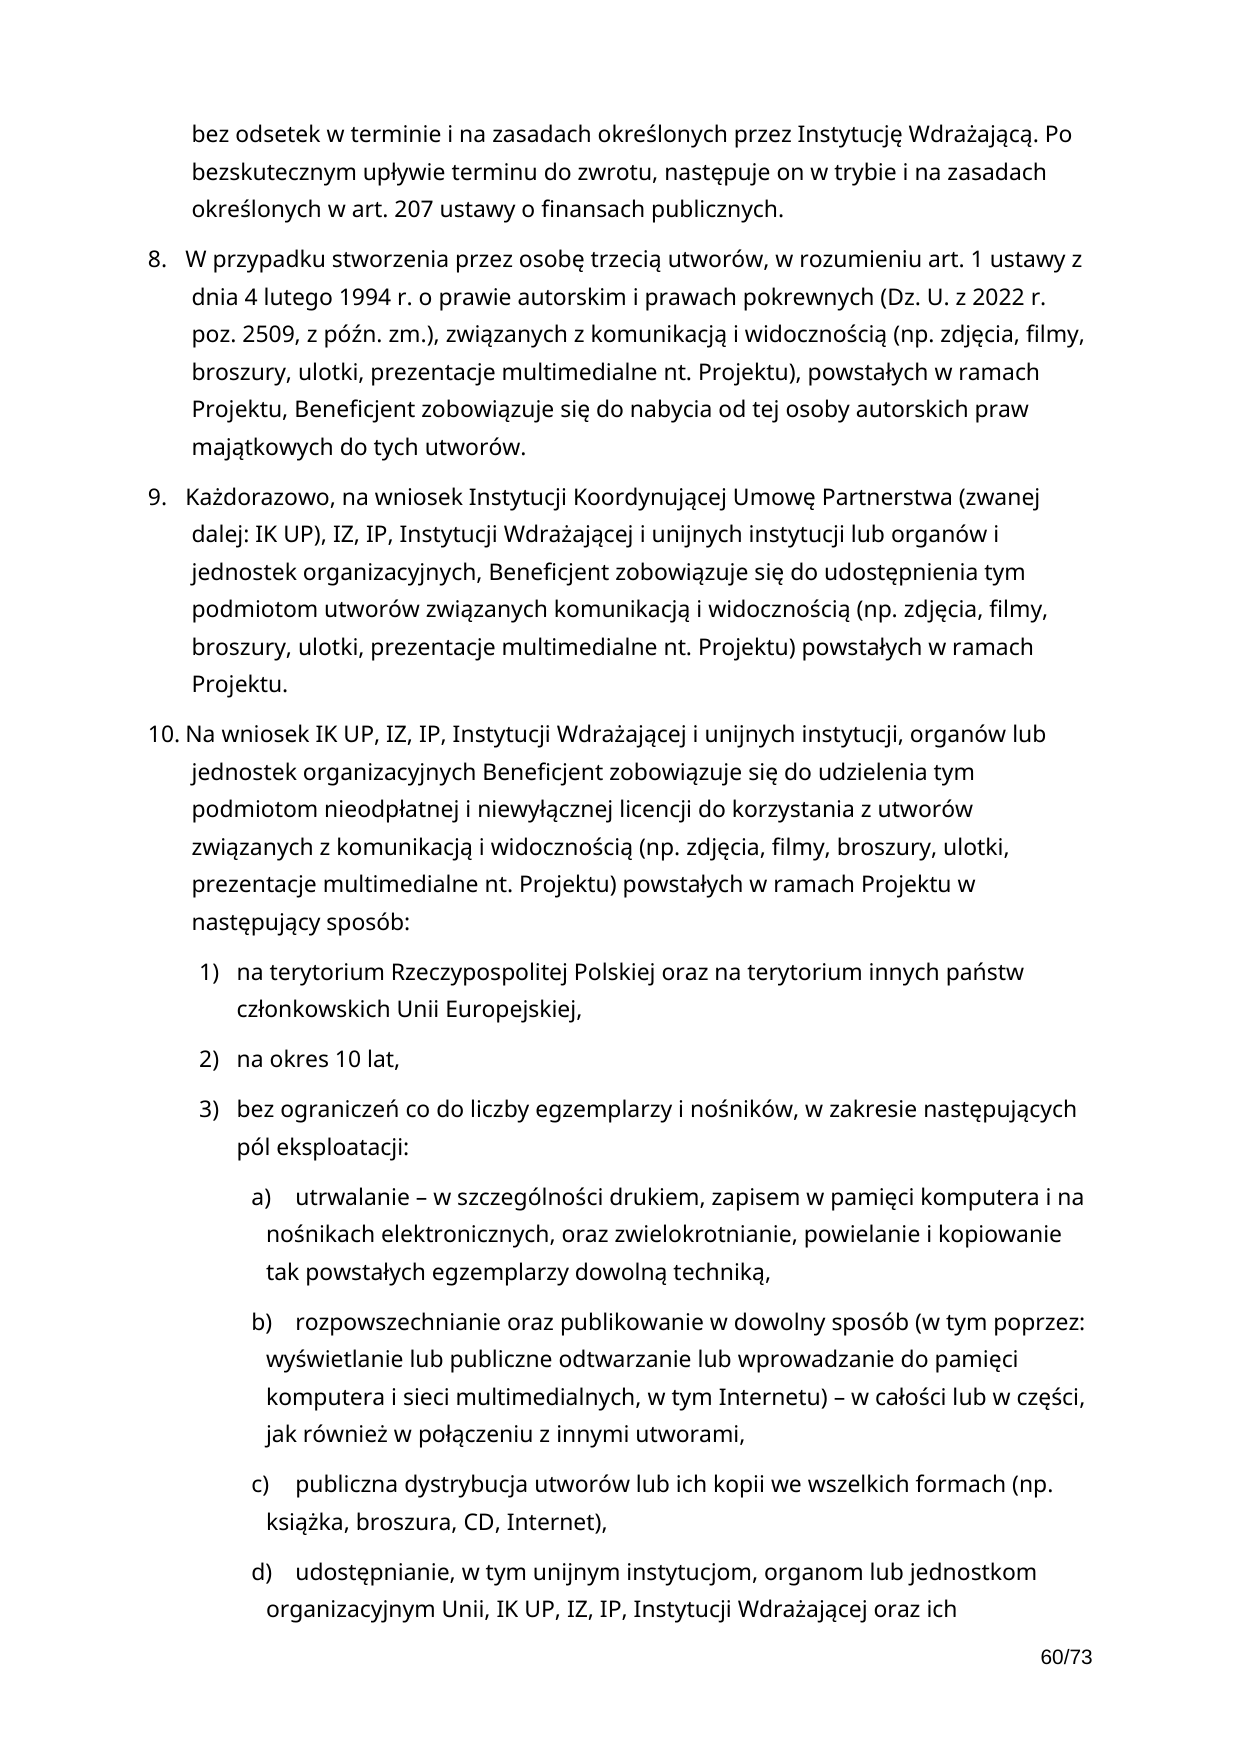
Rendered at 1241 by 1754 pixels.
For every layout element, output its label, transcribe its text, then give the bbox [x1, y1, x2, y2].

list na okres 10 lat, [199, 1043, 1092, 1074]
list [251, 1556, 1092, 1624]
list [148, 118, 1092, 224]
list publiczna dystrybucja utworów lub ich kopii we wszelkich formach (np. książka, broszura, CD, Internet), [251, 1468, 1092, 1537]
list Na wniosek IK UP, IZ, IP, Instytucji Wdrażającej i unijnych instytucji, organów lub jednostek organizacyjnych Beneficjent zobowiązuje się do udzielenia tym podmiotom nieodpłatnej i niewyłącznej licencji do korzystania z utworów związanych z komunikacją i widocznością (np. zdjęcia, filmy, broszury, ulotki, prezentacje multimedialne nt. Projektu) powstałych w ramach Projektu w następujący sposób: [148, 718, 1092, 937]
list rozpowszechnianie oraz publikowanie w dowolny sposób (w tym poprzez: wyświetlanie lub publiczne odtwarzanie lub wprowadzanie do pamięci komputera i sieci multimedialnych, w tym Internetu) – w całości lub w części, jak również w połączeniu z innymi utworami, [251, 1306, 1092, 1449]
list bez ograniczeń co do liczby egzemplarzy i nośników, w zakresie następujących pól eksploatacji: [199, 1093, 1092, 1162]
list W przypadku stworzenia przez osobę trzecią utworów, w rozumieniu art. 1 ustawy z dnia 4 lutego 1994 r. o prawie autorskim i prawach pokrewnych (Dz. U. z 2022 r. poz. 2509, z późn. zm.), związanych z komunikacją i widocznością (np. zdjęcia, filmy, broszury, ulotki, prezentacje multimedialne nt. Projektu), powstałych w ramach Projektu, Beneficjent zobowiązuje się do nabycia od tej osoby autorskich praw majątkowych do tych utworów. [148, 243, 1092, 462]
list utrwalanie – w szczególności drukiem, zapisem w pamięci komputera i na nośnikach elektronicznych, oraz zwielokrotnianie, powielanie i kopiowanie tak powstałych egzemplarzy dowolną techniką, [251, 1181, 1092, 1287]
list Każdorazowo, na wniosek Instytucji Koordynującej Umowę Partnerstwa (zwanej dalej: IK UP), IZ, IP, Instytucji Wdrażającej i unijnych instytucji lub organów i jednostek organizacyjnych, Beneficjent zobowiązuje się do udostępnienia tym podmiotom utworów związanych komunikacją i widocznością (np. zdjęcia, filmy, broszury, ulotki, prezentacje multimedialne nt. Projektu) powstałych w ramach Projektu. [148, 481, 1092, 699]
list na terytorium Rzeczypospolitej Polskiej oraz na terytorium innych państw członkowskich Unii Europejskiej, [199, 956, 1092, 1024]
